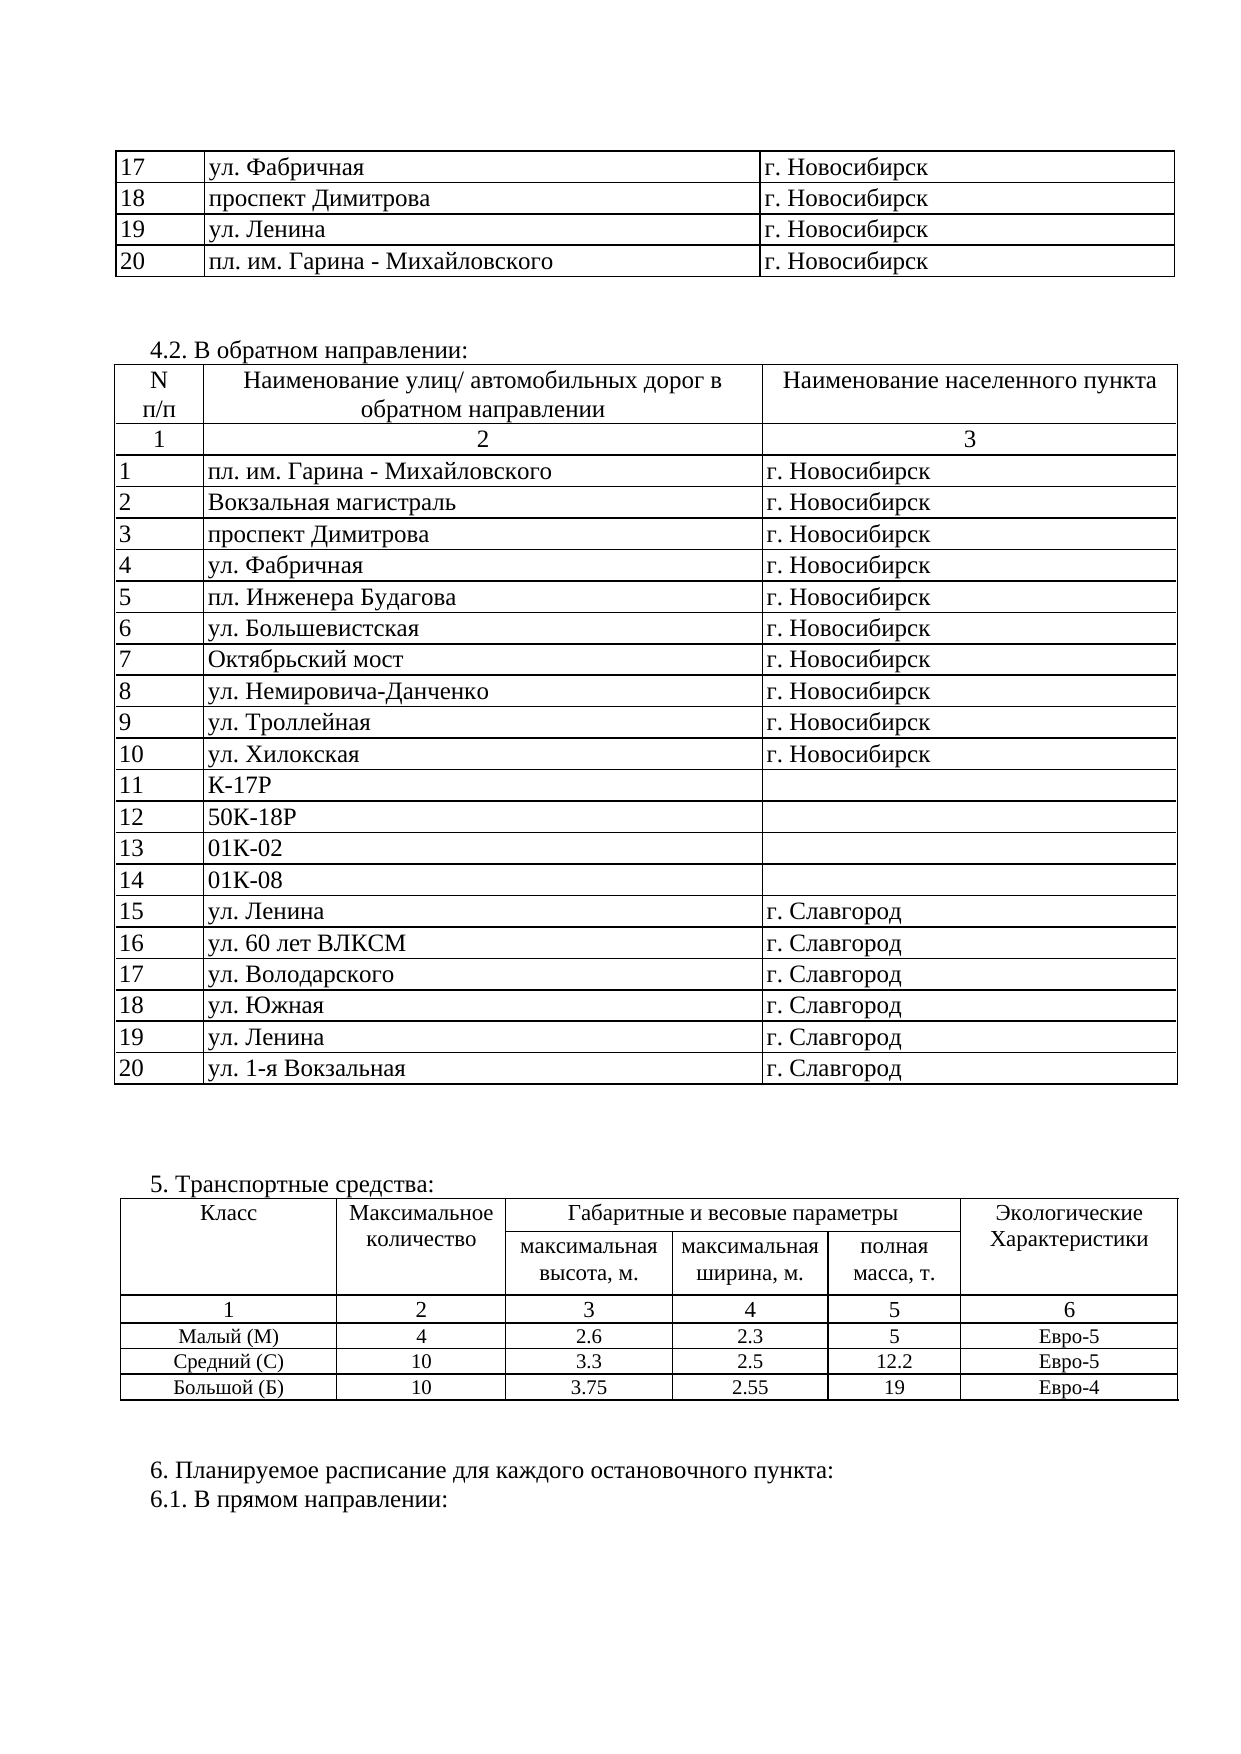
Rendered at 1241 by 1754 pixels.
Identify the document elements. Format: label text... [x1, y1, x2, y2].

table_cell г. Новосибирск [763, 643, 1177, 674]
table_cell 16 [115, 927, 203, 957]
table_cell Малый (М) [121, 1324, 336, 1348]
table_cell 3.3 [506, 1349, 672, 1373]
table_cell ул. Фабричная [204, 550, 762, 580]
table_cell 4 [673, 1296, 827, 1322]
table_header Экологические Характеристики [961, 1199, 1177, 1294]
table_cell 12 [115, 801, 203, 832]
table_cell 8 [115, 675, 203, 706]
table_cell 10 [115, 738, 203, 769]
table_cell 3 [115, 518, 203, 548]
table_cell 50К-18Р [204, 802, 762, 832]
table_cell г. Славгород [763, 1052, 1177, 1083]
table_cell 2.55 [673, 1375, 827, 1399]
text 6.1. В прямом направлении: [150, 1484, 1090, 1513]
table_cell 17 [117, 152, 204, 181]
table_header Класс [121, 1199, 336, 1294]
table_cell 3 [506, 1296, 672, 1322]
text 6. Планируемое расписание для каждого остановочного пункта: [150, 1456, 1090, 1484]
table_cell г. Новосибирск [761, 152, 1174, 181]
table_cell 14 [115, 864, 203, 894]
table_cell г. Славгород [763, 989, 1177, 1020]
table_cell г. Новосибирск [763, 517, 1177, 548]
table_cell 20 [117, 246, 204, 276]
table_cell г. Новосибирск [763, 611, 1177, 643]
table_cell [763, 832, 1177, 863]
table_cell 1 [115, 455, 203, 486]
table_header N п/п [115, 365, 203, 423]
table_cell г. Новосибирск [761, 215, 1174, 244]
table_cell 7 [115, 644, 203, 674]
table_cell г. Славгород [763, 895, 1177, 926]
table_header Наименование населенного пункта [763, 365, 1177, 423]
table_cell Вокзальная магистраль [204, 487, 762, 517]
table_cell 2.3 [673, 1324, 827, 1348]
table_cell 11 [115, 770, 203, 800]
table_cell 18 [115, 990, 203, 1020]
table_cell 12.2 [829, 1349, 960, 1373]
table_cell 5 [829, 1324, 960, 1348]
table_cell ул. 60 лет ВЛКСМ [204, 928, 762, 957]
table_cell 3.75 [506, 1375, 672, 1399]
table_cell 19 [829, 1375, 960, 1399]
table_cell г. Славгород [763, 1020, 1177, 1052]
table_cell 01К-08 [204, 865, 762, 894]
table_cell максимальная высота, м. [506, 1232, 672, 1294]
table_cell ул. Ленина [204, 1022, 762, 1052]
table_cell Октябрьский мост [204, 645, 762, 674]
table_cell проспект Димитрова [205, 183, 759, 213]
text 5. Транспортные средства: [150, 1169, 1090, 1197]
table_cell К-17Р [204, 770, 762, 800]
table_cell 2.6 [506, 1324, 672, 1348]
table_cell 17 [115, 959, 203, 989]
table_header Габаритные и весовые параметры [506, 1199, 960, 1231]
table_cell [763, 769, 1177, 800]
table_cell ул. 1-я Вокзальная [204, 1053, 762, 1083]
table_cell Евро-5 [961, 1324, 1177, 1348]
table_cell ул. Фабричная [205, 152, 759, 181]
table_cell 9 [115, 707, 203, 737]
table_cell ул. Хилокская [204, 739, 762, 769]
table_cell 6 [961, 1296, 1177, 1322]
table_cell 3 [763, 423, 1177, 454]
table_cell максимальная ширина, м. [673, 1232, 827, 1294]
table_cell 2 [337, 1296, 505, 1322]
table_cell 1 [121, 1296, 336, 1322]
table_cell г. Новосибирск [763, 706, 1177, 737]
table_cell ул. Южная [204, 991, 762, 1020]
table_cell 19 [117, 215, 204, 244]
table_cell г. Новосибирск [761, 183, 1174, 213]
table_cell [763, 863, 1177, 894]
table_cell ул. Ленина [204, 896, 762, 926]
text 4.2. В обратном направлении: [150, 335, 1090, 364]
table_cell 2 [204, 424, 762, 454]
table_cell проспект Димитрова [204, 519, 762, 548]
table_cell 19 [115, 1021, 203, 1052]
table_cell г. Новосибирск [763, 737, 1177, 769]
table_cell ул. Володарского [204, 959, 762, 989]
table_cell 5 [829, 1296, 960, 1322]
table_cell г. Новосибирск [763, 580, 1177, 611]
table_cell г. Новосибирск [763, 674, 1177, 706]
table_cell Средний (С) [121, 1349, 336, 1373]
table_cell 10 [337, 1349, 505, 1373]
table_cell 13 [115, 833, 203, 863]
table_cell ул. Троллейная [204, 707, 762, 737]
table_cell пл. им. Гарина - Михайловского [205, 246, 759, 276]
table_cell 2 [115, 487, 203, 517]
table_cell 4 [337, 1324, 505, 1348]
table_cell г. Славгород [763, 926, 1177, 957]
table_header Максимальное количество [337, 1199, 505, 1294]
table_cell Большой (Б) [121, 1375, 336, 1399]
table_cell полная масса, т. [829, 1232, 960, 1294]
table_cell г. Новосибирск [763, 486, 1177, 517]
table_cell г. Новосибирск [761, 246, 1174, 276]
table_header Наименование улиц/ автомобильных дорог в обратном направлении [204, 365, 762, 423]
table_cell г. Новосибирск [763, 454, 1177, 486]
table_cell 20 [115, 1053, 203, 1083]
table_cell 18 [117, 183, 204, 213]
table_cell 01К-02 [204, 833, 762, 863]
table_cell 4 [115, 550, 203, 580]
table_cell 5 [115, 581, 203, 611]
table_cell 1 [115, 424, 203, 454]
table_cell Евро-5 [961, 1349, 1177, 1373]
table_cell [763, 800, 1177, 832]
table_cell ул. Немировича-Данченко [204, 676, 762, 706]
table_cell ул. Большевистская [204, 613, 762, 643]
table_cell г. Славгород [763, 958, 1177, 989]
table_cell пл. им. Гарина - Михайловского [204, 456, 762, 486]
table_cell 10 [337, 1375, 505, 1399]
table_cell 15 [115, 896, 203, 926]
table_cell Евро-4 [961, 1375, 1177, 1399]
table_cell ул. Ленина [205, 215, 759, 244]
table_cell г. Новосибирск [763, 549, 1177, 580]
table_cell 2.5 [673, 1349, 827, 1373]
table_cell 6 [115, 613, 203, 643]
table_cell пл. Инженера Будагова [204, 582, 762, 611]
